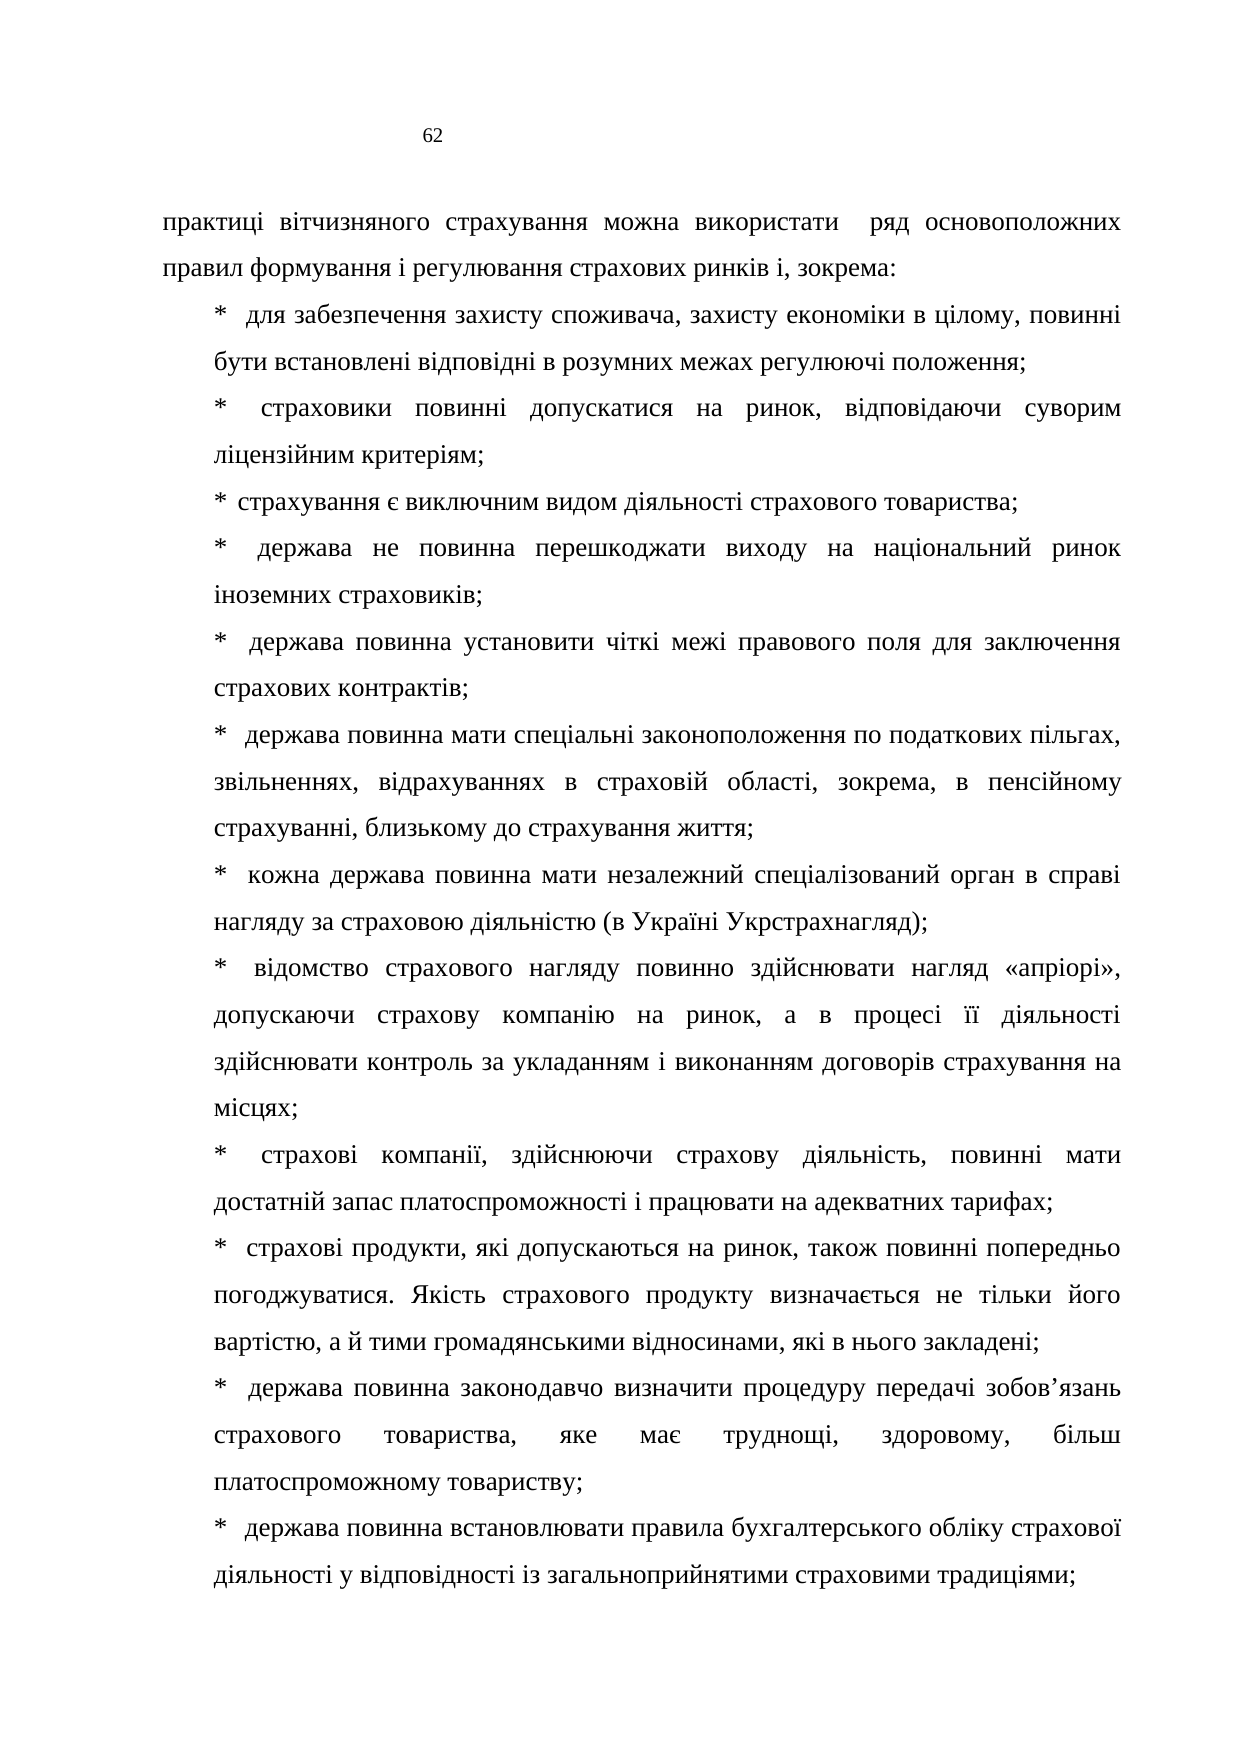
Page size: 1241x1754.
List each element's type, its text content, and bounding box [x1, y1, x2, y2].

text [162, 205, 1122, 283]
list кожна держава повинна мати незалежний спеціалізований орган в справі нагляду за страховою діяльністю (в Україні Укрстрахнагляд); [214, 858, 1122, 936]
list страховики повинні допускатися на ринок, відповідаючи суворим ліцензійним критеріям; [214, 391, 1122, 469]
list держава повинна встановлювати правила бухгалтерського обліку страхової діяльності у відповідності із загальноприйнятими страховими традиціями; [214, 1511, 1122, 1589]
list страхові продукти, які допускаються на ринок, також повинні попередньо погоджуватися. Якість страхового продукту визначається не тільки його вартістю, а й тими громадянськими відносинами, які в нього закладені; [214, 1231, 1122, 1356]
list страхові компанії, здійснюючи страхову діяльність, повинні мати достатній запас платоспроможності і працювати на адекватних тарифах; [214, 1138, 1122, 1216]
list для забезпечення захисту споживача, захисту економіки в цілому, повинні бути встановлені відповідні в розумних межах регулюючі положення; [214, 298, 1122, 376]
list держава повинна установити чіткі межі правового поля для заключення страхових контрактів; [214, 625, 1122, 703]
list відомство страхового нагляду повинно здійснювати нагляд «апріорі», допускаючи страхову компанію на ринок, а в процесі її діяльності здійснювати контроль за укладанням і виконанням договорів страхування на місцях; [214, 951, 1122, 1123]
list держава повинна законодавчо визначити процедуру передачі зобов’язань страхового товариства, яке має труднощі, здоровому, більш платоспроможному товариству; [214, 1371, 1122, 1496]
list держава повинна мати спеціальні законоположення по податкових пільгах, звільненнях, відрахуваннях в страховій області, зокрема, в пенсійному страхуванні, близькому до страхування життя; [214, 718, 1122, 843]
list держава не повинна перешкоджати виходу на національний ринок іноземних страховиків; [214, 531, 1122, 609]
list страхування є виключним видом діяльності страхового товариства; [214, 485, 1122, 516]
